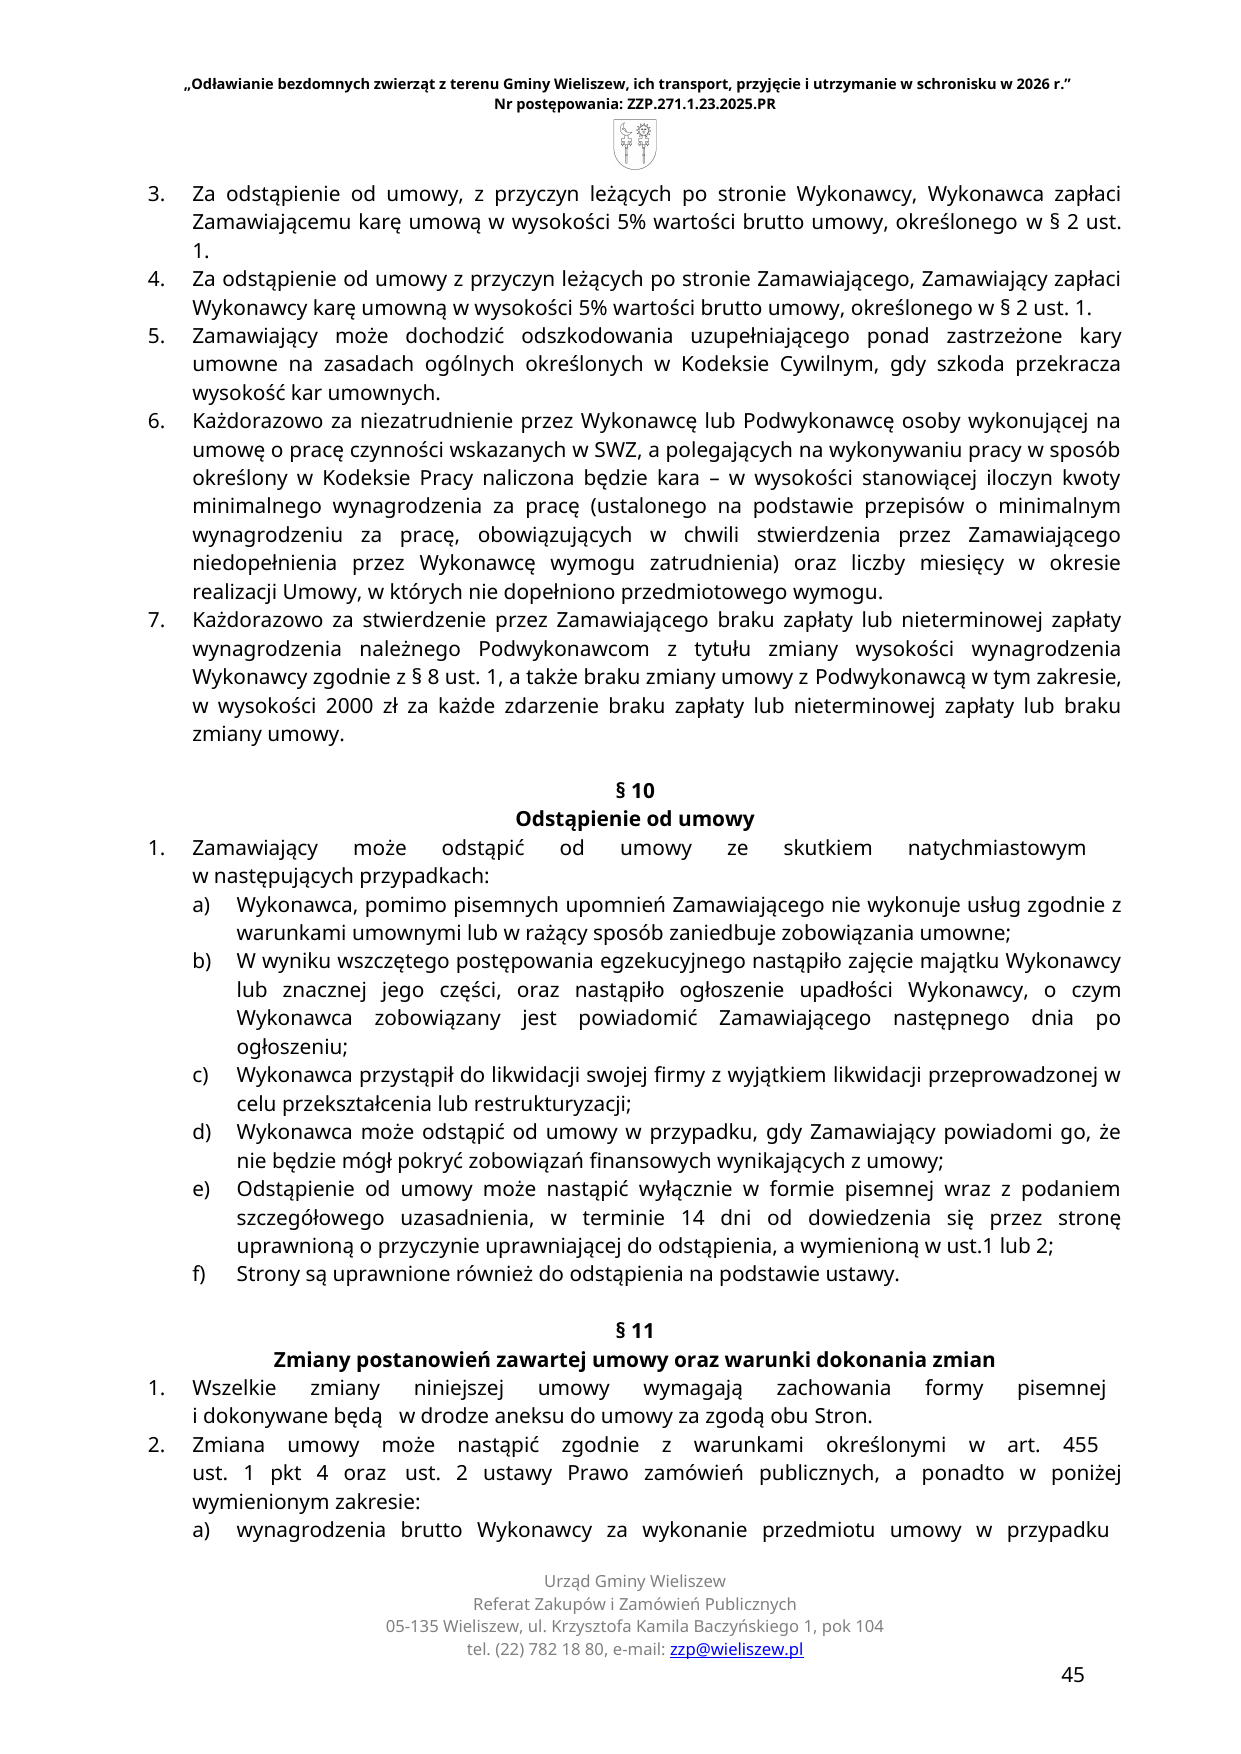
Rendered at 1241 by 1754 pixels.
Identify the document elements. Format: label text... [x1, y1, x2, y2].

list Wszelkie zmiany niniejszej umowy wymagają zachowania formy pisemnej i dokonywane będą w drodze aneksu do umowy za zgodą obu Stron. [148, 1373, 1107, 1430]
subtitle Zmiany postanowień zawartej umowy oraz warunki dokonania zmian [148, 1345, 1122, 1373]
list Wykonawca przystąpił do likwidacji swojej firmy z wyjątkiem likwidacji przeprowadzonej w celu przekształcenia lub restrukturyzacji; [192, 1060, 1122, 1117]
list Wykonawca może odstąpić od umowy w przypadku, gdy Zamawiający powiadomi go, że nie będzie mógł pokryć zobowiązań finansowych wynikających z umowy; [192, 1117, 1122, 1174]
subtitle § 10 [148, 776, 1122, 804]
subtitle Odstąpienie od umowy [148, 804, 1122, 833]
list Każdorazowo za niezatrudnienie przez Wykonawcę lub Podwykonawcę osoby wykonującej na umowę o pracę czynności wskazanych w SWZ, a polegających na wykonywaniu pracy w sposób określony w Kodeksie Pracy naliczona będzie kara – w wysokości stanowiącej iloczyn kwoty minimalnego wynagrodzenia za pracę (ustalonego na podstawie przepisów o minimalnym wynagrodzeniu za pracę, obowiązujących w chwili stwierdzenia przez Zamawiającego niedopełnienia przez Wykonawcę wymogu zatrudnienia) oraz liczby miesięcy w okresie realizacji Umowy, w których nie dopełniono przedmiotowego wymogu. [148, 406, 1122, 605]
list Każdorazowo za stwierdzenie przez Zamawiającego braku zapłaty lub nieterminowej zapłaty wynagrodzenia należnego Podwykonawcom z tytułu zmiany wysokości wynagrodzenia Wykonawcy zgodnie z § 8 ust. 1, a także braku zmiany umowy z Podwykonawcą w tym zakresie, w wysokości 2000 zł za każde zdarzenie braku zapłaty lub nieterminowej zapłaty lub braku zmiany umowy. [148, 605, 1122, 748]
list Wykonawca, pomimo pisemnych upomnień Zamawiającego nie wykonuje usług zgodnie z warunkami umownymi lub w rażący sposób zaniedbuje zobowiązania umowne; [192, 890, 1122, 947]
list Strony są uprawnione również do odstąpienia na podstawie ustawy. [192, 1259, 1122, 1288]
list Zamawiający może dochodzić odszkodowania uzupełniającego ponad zastrzeżone kary umowne na zasadach ogólnych określonych w Kodeksie Cywilnym, gdy szkoda przekracza wysokość kar umownych. [148, 321, 1122, 406]
list Zmiana umowy może nastąpić zgodnie z warunkami określonymi w art. 455 ust. 1 pkt 4 oraz ust. 2 ustawy Prawo zamówień publicznych, a ponadto w poniżej wymienionym zakresie: [148, 1430, 1122, 1515]
picture [613, 119, 657, 170]
subtitle § 11 [148, 1316, 1122, 1345]
list W wyniku wszczętego postępowania egzekucyjnego nastąpiło zajęcie majątku Wykonawcy lub znacznej jego części, oraz nastąpiło ogłoszenie upadłości Wykonawcy, o czym Wykonawca zobowiązany jest powiadomić Zamawiającego następnego dnia po ogłoszeniu; [192, 947, 1122, 1060]
list Zamawiający może odstąpić od umowy ze skutkiem natychmiastowym w następujących przypadkach: [148, 833, 1122, 890]
list Odstąpienie od umowy może nastąpić wyłącznie w formie pisemnej wraz z podaniem szczegółowego uzasadnienia, w terminie 14 dni od dowiedzenia się przez stronę uprawnioną o przyczynie uprawniającej do odstąpienia, a wymienioną w ust.1 lub 2; [192, 1174, 1122, 1259]
list Za odstąpienie od umowy z przyczyn leżących po stronie Zamawiającego, Zamawiający zapłaci Wykonawcy karę umowną w wysokości 5% wartości brutto umowy, określonego w § 2 ust. 1. [148, 264, 1122, 321]
list Za odstąpienie od umowy, z przyczyn leżących po stronie Wykonawcy, Wykonawca zapłaci Zamawiającemu karę umową w wysokości 5% wartości brutto umowy, określonego w § 2 ust. 1. [148, 179, 1122, 264]
